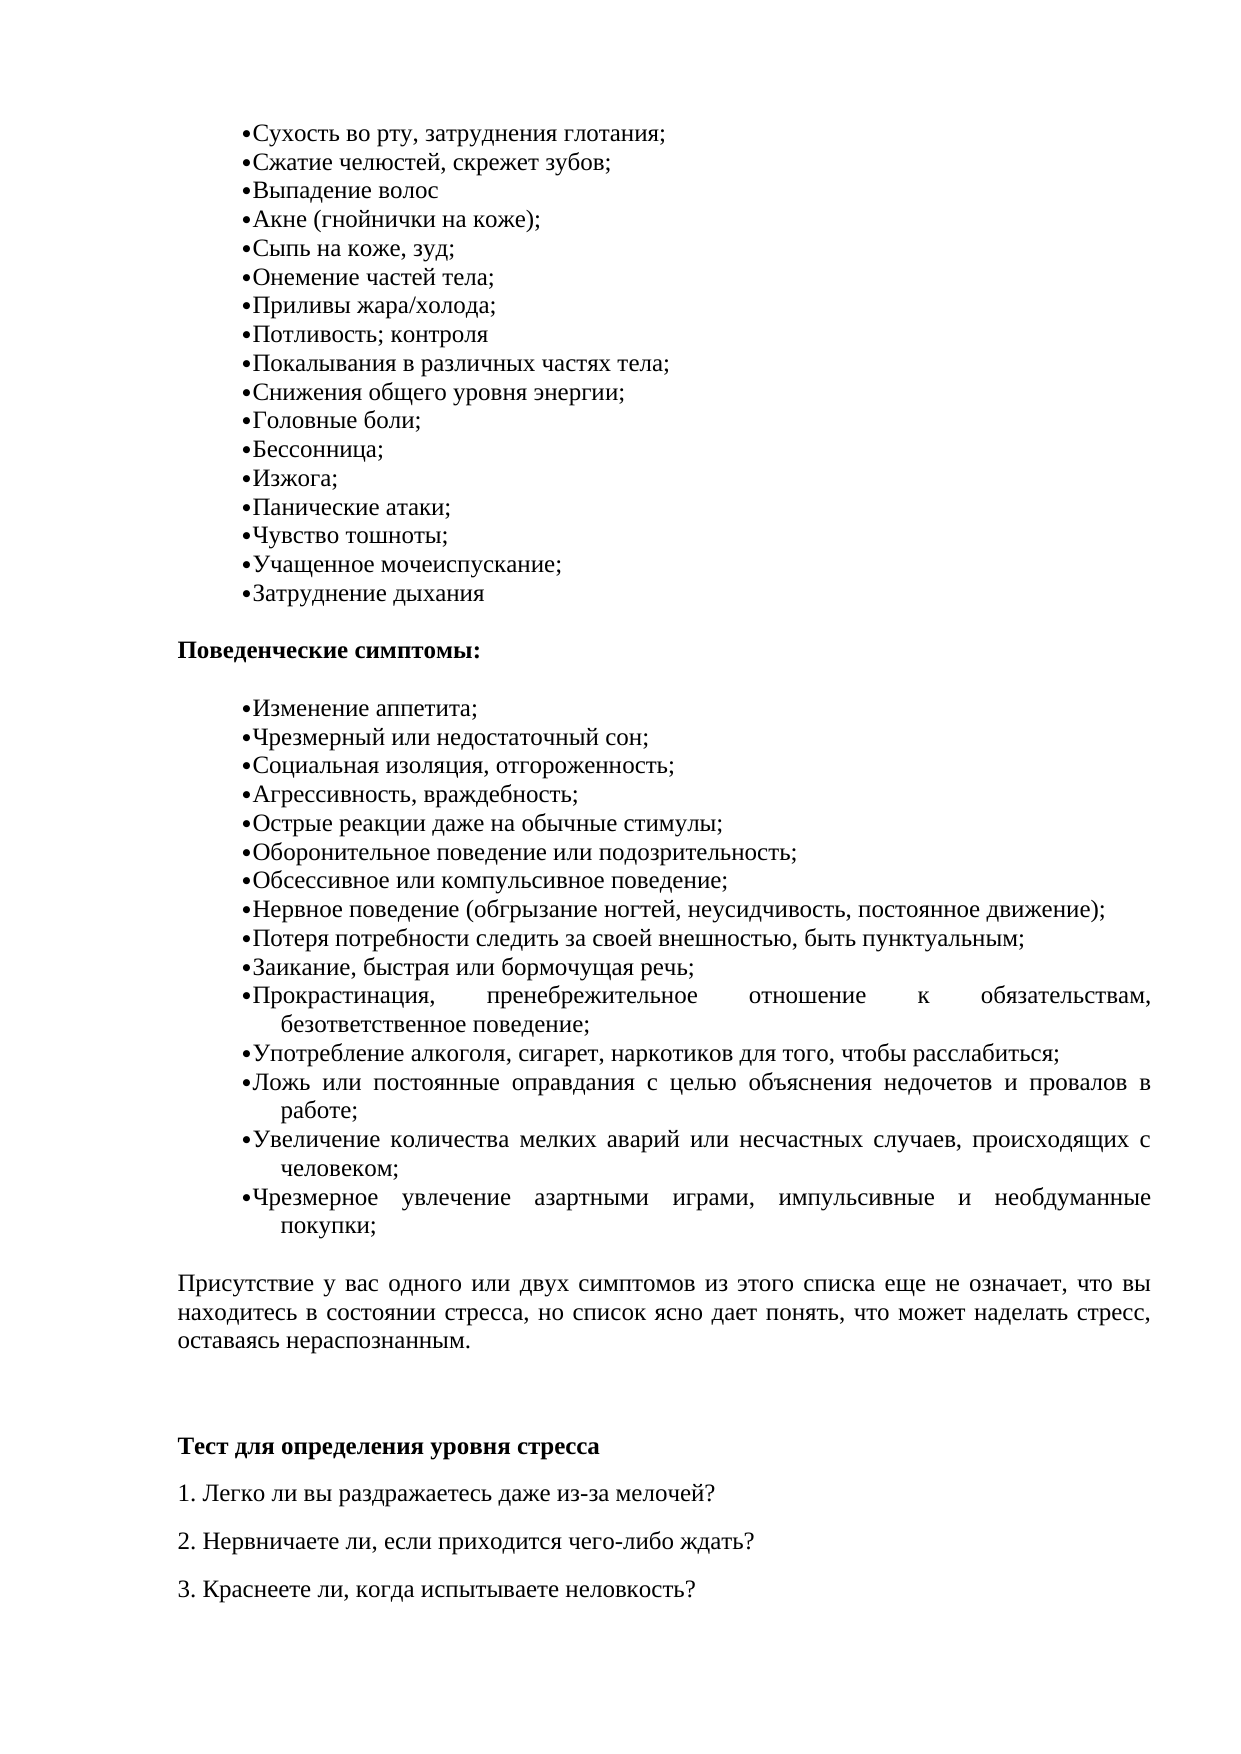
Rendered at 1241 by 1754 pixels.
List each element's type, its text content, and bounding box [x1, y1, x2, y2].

list Чрезмерное увлечение азартными играми, импульсивные и необдуманные покупки; [243, 1182, 1152, 1239]
list Острые реакции даже на обычные стимулы; [243, 808, 1152, 837]
list Заикание, быстрая или бормочущая речь; [243, 952, 1152, 981]
list Покалывания в различных частях тела; [243, 348, 1152, 377]
list Прокрастинация, пренебрежительное отношение к обязательствам, безответственное поведение; [243, 981, 1152, 1038]
list Снижения общего уровня энергии; [243, 377, 1152, 406]
text 3. Краснеете ли, когда испытываете неловкость? [177, 1574, 1152, 1603]
list Изжога; [243, 463, 1152, 492]
list Бессонница; [243, 434, 1152, 463]
list Потеря потребности следить за своей внешностью, быть пунктуальным; [243, 923, 1152, 952]
text Поведенческие симптомы: [177, 636, 1152, 664]
list Чувство тошноты; [243, 521, 1152, 549]
list Оборонительное поведение или подозрительность; [243, 837, 1152, 866]
list Употребление алкоголя, сигарет, наркотиков для того, чтобы расслабиться; [243, 1038, 1152, 1067]
list Онемение частей тела; [243, 262, 1152, 291]
list Сжатие челюстей, скрежет зубов; [243, 147, 1152, 176]
text Присутствие у вас одного или двух симптомов из этого списка еще не означает, что вы находитесь в состоянии стресса, но список ясно дает понять, что может наделать стресс, оставаясь нераспознанным. [177, 1268, 1152, 1354]
list Затруднение дыхания [243, 578, 1152, 607]
list Выпадение волос [243, 176, 1152, 204]
list Нервное поведение (обгрызание ногтей, неусидчивость, постоянное движение); [243, 894, 1152, 923]
list Изменение аппетита; [243, 693, 1152, 722]
list Увеличение количества мелких аварий или несчастных случаев, происходящих с человеком; [243, 1124, 1152, 1182]
list Агрессивность, враждебность; [243, 779, 1152, 808]
text Тест для определения уровня стресса [177, 1431, 1152, 1459]
list Сыпь на коже, зуд; [243, 233, 1152, 262]
list Чрезмерный или недостаточный сон; [243, 722, 1152, 751]
list Обсессивное или компульсивное поведение; [243, 866, 1152, 894]
list Социальная изоляция, отгороженность; [243, 751, 1152, 779]
list Головные боли; [243, 406, 1152, 434]
list Панические атаки; [243, 492, 1152, 521]
list Сухость во рту, затруднения глотания; [243, 118, 1152, 147]
list Ложь или постоянные оправдания с целью объяснения недочетов и провалов в работе; [243, 1067, 1152, 1124]
list Потливость; контроля [243, 319, 1152, 348]
list Учащенное мочеиспускание; [243, 549, 1152, 578]
text 1. Легко ли вы раздражаетесь даже из-за мелочей? [177, 1478, 1152, 1507]
text 2. Нервничаете ли, если приходится чего-либо ждать? [177, 1526, 1152, 1555]
list Акне (гнойнички на коже); [243, 204, 1152, 233]
list Приливы жара/холода; [243, 291, 1152, 319]
